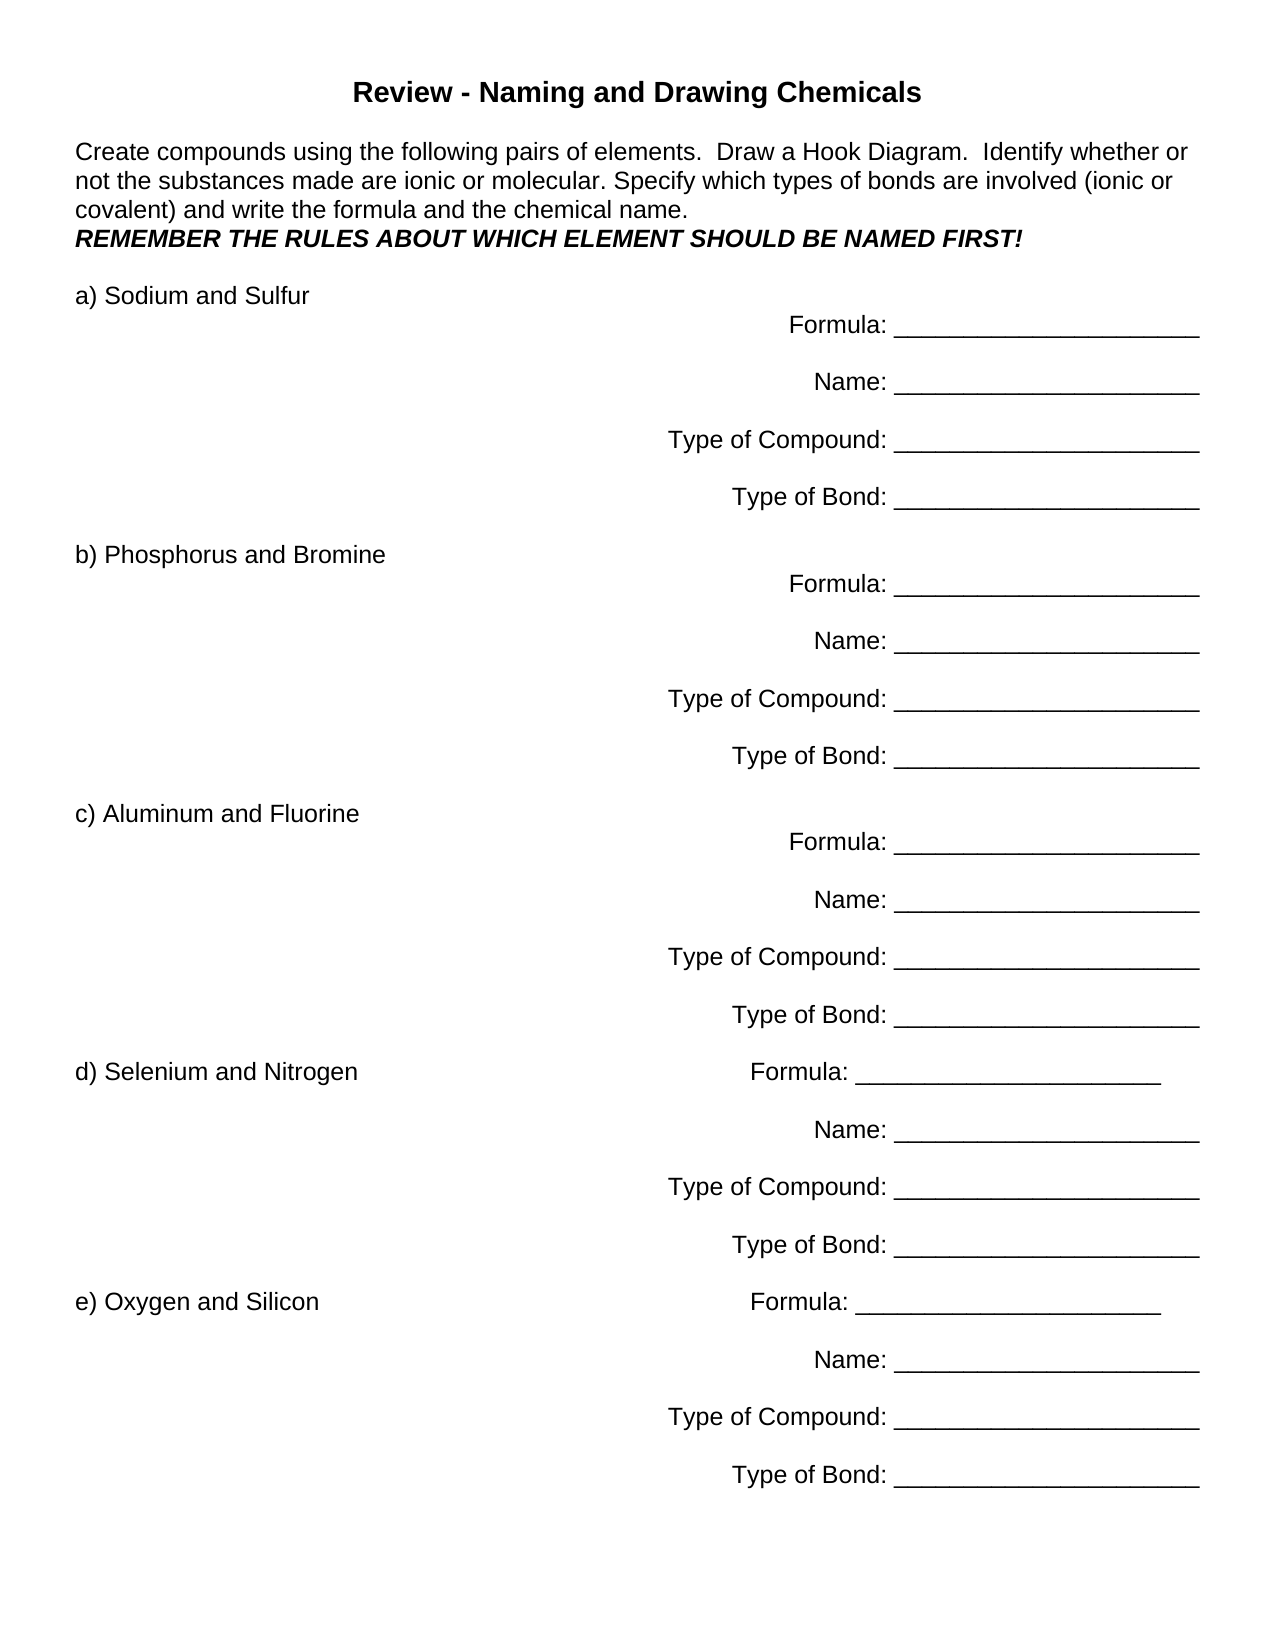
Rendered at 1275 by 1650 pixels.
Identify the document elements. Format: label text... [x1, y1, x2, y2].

text Formula: ______________________ [75, 310, 1200, 338]
text Type of Compound: ______________________ [75, 425, 1200, 453]
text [75, 1402, 1200, 1431]
text a) Sodium and Sulfur [75, 281, 1200, 310]
text Formula: ______________________ [75, 827, 1200, 856]
text Review - Naming and Drawing Chemicals [75, 75, 1200, 108]
text Type of Compound: ______________________ [75, 683, 1200, 712]
text Type of Bond: ______________________ [75, 482, 1200, 511]
text Name: ______________________ [75, 626, 1200, 655]
text Name: ______________________ [75, 885, 1200, 913]
text Name: ______________________ [75, 1345, 1200, 1373]
text REMEMBER THE RULES ABOUT WHICH ELEMENT SHOULD BE NAMED FIRST! [75, 223, 1200, 252]
text Type of Bond: ______________________ [75, 1460, 1200, 1488]
text d) Selenium and Nitrogen Formula: ______________________ [75, 1057, 1200, 1086]
text Type of Compound: ______________________ [75, 942, 1200, 971]
text Name: ______________________ [75, 367, 1200, 396]
text Type of Bond: ______________________ [75, 1230, 1200, 1258]
text c) Aluminum and Fluorine [75, 798, 1200, 827]
text Name: ______________________ [75, 1115, 1200, 1143]
text Create compounds using the following pairs of elements. Draw a Hook Diagram. Identify whether or not the substances made are ionic or molecular. Specify which types of bonds are involved (ionic or covalent) and write the formula and the chemical name. [75, 137, 1200, 223]
text Type of Bond: ______________________ [75, 741, 1200, 770]
text Type of Bond: ______________________ [75, 1000, 1200, 1028]
text Formula: ______________________ [75, 568, 1200, 597]
text b) Phosphorus and Bromine [75, 540, 1200, 568]
text Type of Compound: ______________________ [75, 1172, 1200, 1201]
text e) Oxygen and Silicon Formula: ______________________ [75, 1287, 1200, 1316]
